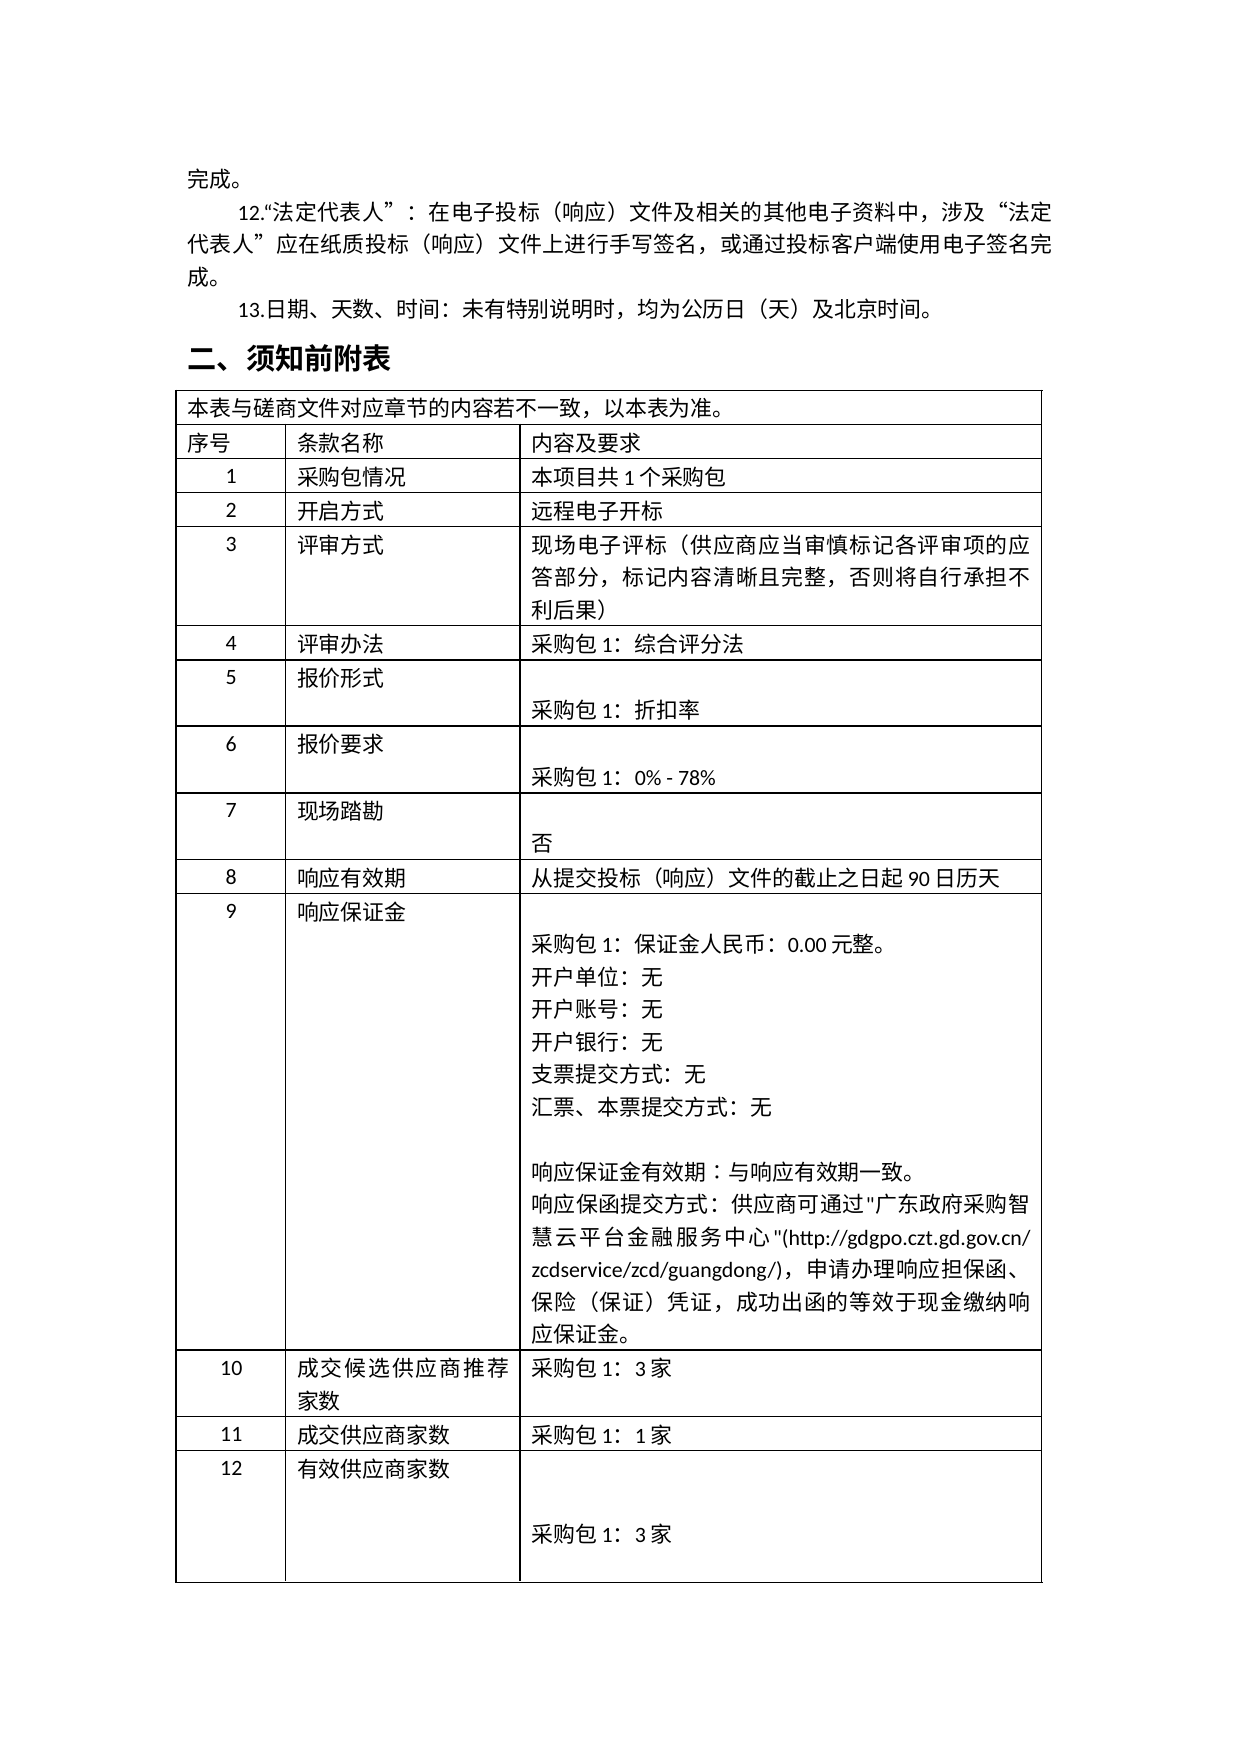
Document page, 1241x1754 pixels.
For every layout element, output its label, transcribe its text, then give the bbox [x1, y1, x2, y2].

table_cell 采购包1：3家 [521, 1351, 1041, 1416]
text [187, 162, 1053, 194]
table_cell 5 [177, 661, 285, 725]
table_cell 采购包1：综合评分法 [521, 626, 1041, 659]
text 13.日期、天数、时间：未有特别说明时，均为公历日（天）及北京时间。 [187, 292, 1053, 324]
table_cell 采购包1：1家 [521, 1417, 1041, 1450]
table_cell 否 [521, 794, 1041, 858]
table_cell 7 [177, 794, 285, 858]
table_cell 从提交投标（响应）文件的截止之日起90日历天 [521, 860, 1041, 893]
table_cell 报价形式 [286, 661, 519, 725]
table_cell 8 [177, 860, 285, 893]
table_cell 采购包情况 [286, 459, 519, 492]
table_cell 现场电子评标（供应商应当审慎标记各评审项的应答部分，标记内容清晰且完整，否则将自行承担不利后果） [521, 527, 1041, 625]
table_cell 有效供应商家数 [286, 1451, 519, 1581]
table_cell 采购包1：保证金人民币：0.00元整。 开户单位：无 开户账号：无 开户银行：无 支票提交方式：无 汇票、本票提交方式：无 响应保证金有效期∶与响应有效期一致。 响应保函提交方式：供应商可通过"广东政府采购智慧云平台金融服务中心"(http://gdgpo.czt.gd.gov.cn/zcdservice/zcd/guangdong/)，申请办理响应担保函、保险（保证）凭证，成功出函的等效于现金缴纳响应保证金。 [521, 894, 1041, 1349]
table_cell 响应保证金 [286, 894, 519, 1349]
table_cell 响应有效期 [286, 860, 519, 893]
table_cell 2 [177, 493, 285, 526]
table_cell 报价要求 [286, 727, 519, 792]
table_cell 9 [177, 894, 285, 1349]
table_cell 12 [177, 1451, 285, 1581]
table_cell 11 [177, 1417, 285, 1450]
table_cell 评审方式 [286, 527, 519, 625]
table_cell 6 [177, 727, 285, 792]
table_cell 评审办法 [286, 626, 519, 659]
table_cell 序号 [177, 425, 285, 458]
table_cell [521, 1451, 1041, 1581]
table_cell 4 [177, 626, 285, 659]
table_cell 1 [177, 459, 285, 492]
table_cell 采购包1：折扣率 [521, 661, 1041, 725]
table_cell 条款名称 [286, 425, 519, 458]
text 12.“法定代表人”：在电子投标（响应）文件及相关的其他电子资料中，涉及“法定代表人”应在纸质投标（响应）文件上进行手写签名，或通过投标客户端使用电子签名完成。 [187, 194, 1053, 292]
table_cell 10 [177, 1351, 285, 1416]
table_cell 内容及要求 [521, 425, 1041, 458]
table_cell 成交候选供应商推荐家数 [286, 1351, 519, 1416]
table_header 本表与磋商文件对应章节的内容若不一致，以本表为准。 [177, 391, 1041, 423]
text 二、须知前附表 [187, 324, 1053, 389]
table_cell 3 [177, 527, 285, 625]
table_cell 远程电子开标 [521, 493, 1041, 526]
table_cell 本项目共1个采购包 [521, 459, 1041, 492]
table_cell 成交供应商家数 [286, 1417, 519, 1450]
table_cell 开启方式 [286, 493, 519, 526]
table_cell 采购包1：0% - 78% [521, 727, 1041, 792]
table_cell 现场踏勘 [286, 794, 519, 858]
